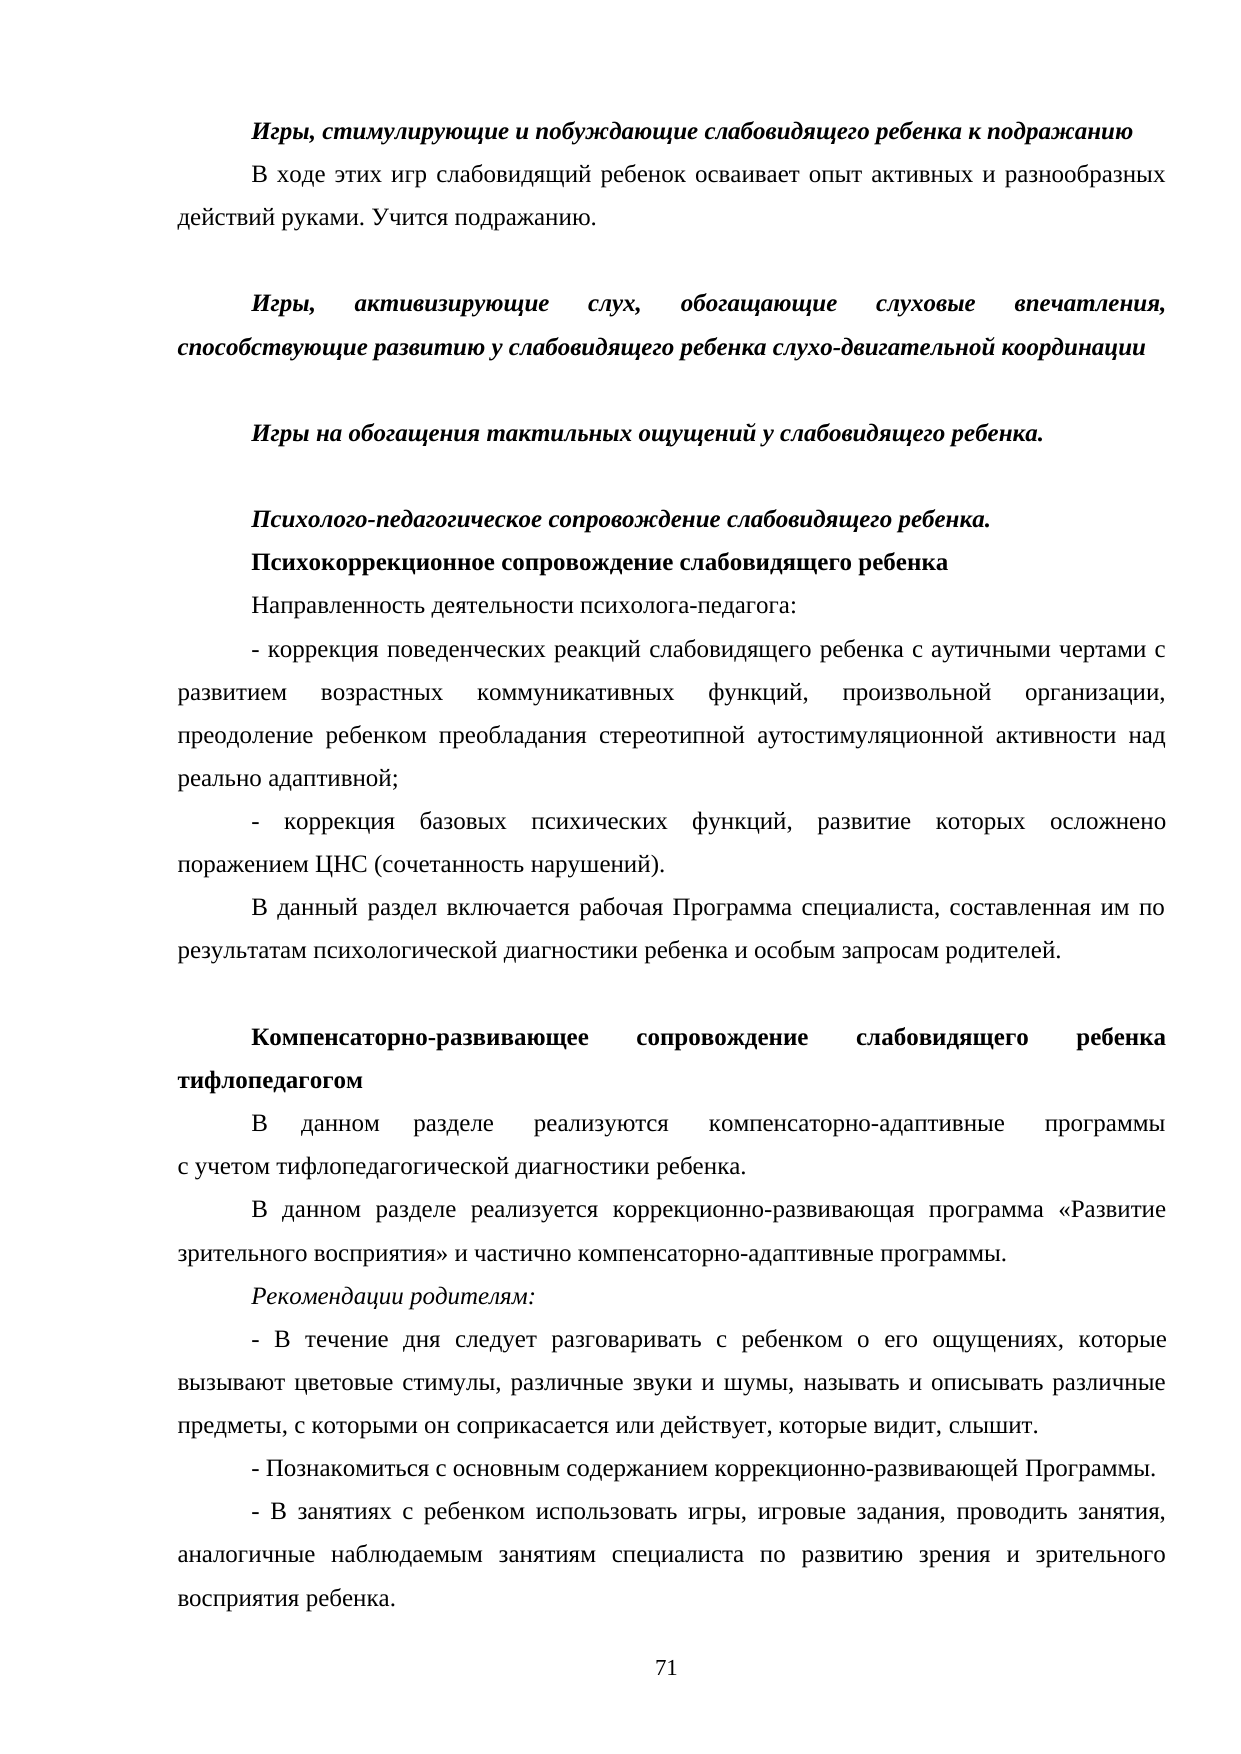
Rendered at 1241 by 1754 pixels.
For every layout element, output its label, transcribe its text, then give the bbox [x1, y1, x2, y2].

text Психолого-педагогическое сопровождение слабовидящего ребенка. Психокоррекционное сопровождение слабовидящего ребенка Направленность деятельности психолога-педагога: [251, 504, 993, 619]
list коррекция поведенческих реакций слабовидящего ребенка с аутичными чертами с развитием возрастных коммуникативных функций, произвольной организации, преодоление ребенком преобладания стереотипной аутостимуляционной активности над реально адаптивной; [177, 634, 1166, 792]
text В данном разделе реализуются компенсаторно-адаптивные программы с учетом тифлопедагогической диагностики ребенка. [177, 1108, 1167, 1180]
subtitle Компенсаторно-развивающее сопровождение слабовидящего ребенка тифлопедагогом [177, 1022, 1166, 1094]
subtitle Игры, стимулирующие и побуждающие слабовидящего ребенка к подражанию [251, 116, 1190, 145]
text В ходе этих игр слабовидящий ребенок осваивает опыт активных и разнообразных действий руками. Учится подражанию. [177, 159, 1166, 231]
subtitle Игры, активизирующие слух, обогащающие слуховые впечатления, способствующие развитию у слабовидящего ребенка слухо-двигательной координации [177, 288, 1167, 360]
list В течение дня следует разговаривать с ребенком о его ощущениях, которые вызывают цветовые стимулы, различные звуки и шумы, называть и описывать различные предметы, с которыми он соприкасается или действует, которые видит, слышит. [177, 1324, 1167, 1439]
list коррекция базовых психических функций, развитие которых осложнено поражением ЦНС (сочетанность нарушений). [177, 806, 1167, 878]
text В данном разделе реализуется коррекционно-развивающая программа «Развитие зрительного восприятия» и частично компенсаторно-адаптивные программы. [177, 1194, 1167, 1266]
list В занятиях с ребенком использовать игры, игровые задания, проводить занятия, аналогичные наблюдаемым занятиям специалиста по развитию зрения и зрительного восприятия ребенка. [177, 1496, 1167, 1611]
text Рекомендации родителям: [251, 1281, 1190, 1309]
list Познакомиться с основным содержанием коррекционно-развивающей Программы. [177, 1453, 1190, 1482]
text В данный раздел включается рабочая Программа специалиста, составленная им по результатам психологической диагностики ребенка и особым запросам родителей. [177, 892, 1166, 964]
text Игры на обогащения тактильных ощущений у слабовидящего ребенка. [251, 418, 1190, 447]
